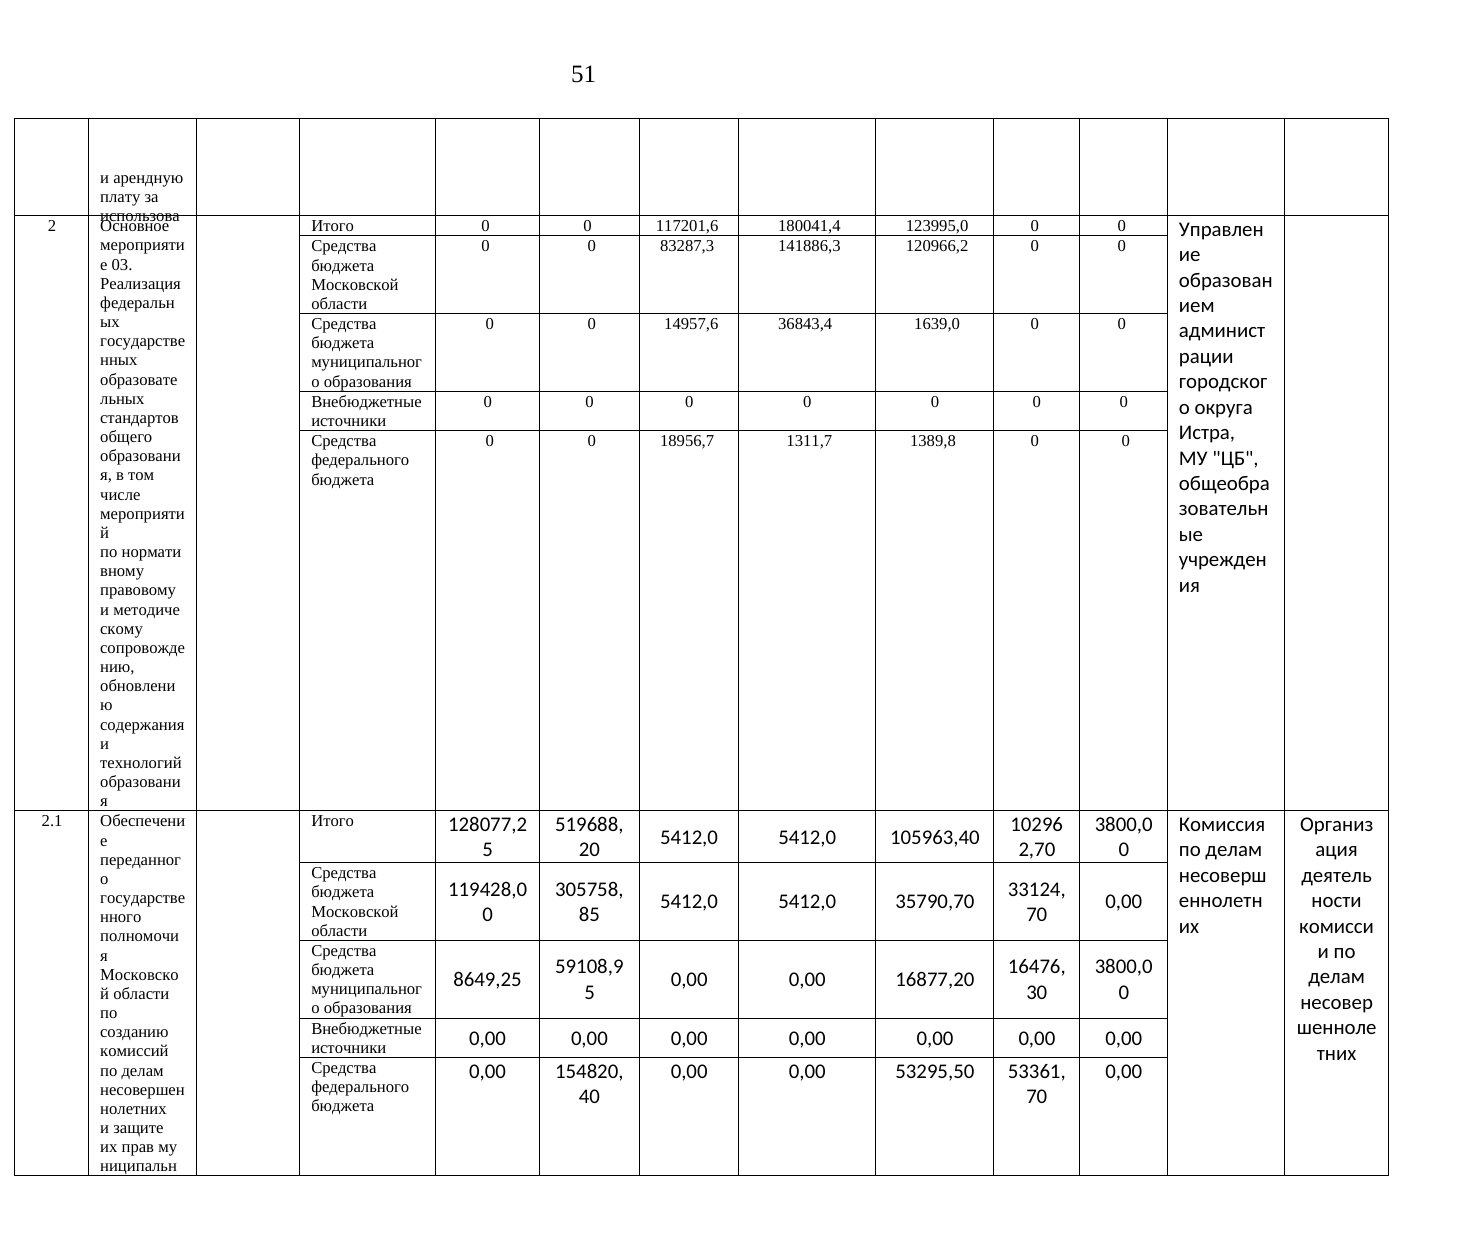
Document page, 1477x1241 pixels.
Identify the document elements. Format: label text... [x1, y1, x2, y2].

table_cell 123995,0 [876, 216, 993, 235]
table_cell 0 [1080, 119, 1167, 215]
table_cell 53295,50 [876, 1058, 993, 1175]
table_cell 0 [994, 314, 1079, 391]
table_cell Итого [300, 811, 435, 862]
table_cell [197, 216, 299, 810]
table_cell 0,00 [1080, 1058, 1167, 1175]
table_cell 36843,4 [739, 314, 875, 391]
table_cell 305758,85 [540, 863, 639, 940]
table_cell 0 [994, 216, 1079, 235]
table_cell 5412,0 [739, 863, 875, 940]
table_cell 119428,00 [436, 863, 539, 940]
table_cell Основное мероприятие 03. Реализация федеральных государственных образовательных стандартов общего образования, в том числе мероприятий по нормативному правовому и методическому сопровождению, обновлению содержания и технологий образования [89, 216, 196, 810]
table_cell 3800,00 [1080, 941, 1167, 1017]
table_cell 0,00 [640, 1058, 738, 1175]
table_cell 0 [436, 119, 539, 215]
table_cell Итого [300, 216, 435, 235]
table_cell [300, 119, 435, 215]
table_cell 0 [436, 392, 539, 430]
table_cell Средства бюджета Московской области [300, 236, 435, 313]
table_cell 18956,7 [640, 431, 738, 810]
table_cell 5412,0 [739, 811, 875, 862]
table_cell 0 [994, 431, 1079, 810]
table_cell 0 [1080, 431, 1167, 810]
table_cell 105963,40 [876, 811, 993, 862]
table_cell 8649,25 [436, 941, 539, 1017]
table_cell 0 [1080, 392, 1167, 430]
table_cell 519688,20 [540, 811, 639, 862]
table_cell Внебюджетные источники [300, 1019, 435, 1057]
table_cell 1311,7 [739, 431, 875, 810]
table_cell 0 [1080, 236, 1167, 313]
table_cell 0 [876, 119, 993, 215]
table_cell Средства бюджета муниципального образования [300, 941, 435, 1017]
table_cell 5412,0 [640, 863, 738, 940]
table_cell 0 [994, 119, 1079, 215]
table_cell 0,00 [1080, 863, 1167, 940]
table_cell Средства федерального бюджета [300, 431, 435, 810]
table_cell 0 [540, 216, 639, 235]
table_cell 0,00 [876, 1019, 993, 1057]
table_cell 59108,95 [540, 941, 639, 1017]
table_cell 0,00 [739, 1019, 875, 1057]
table_cell 14957,6 [640, 314, 738, 391]
table_cell 1389,8 [876, 431, 993, 810]
table_cell Средства бюджета Московской области [300, 863, 435, 940]
table_cell 0 [994, 392, 1079, 430]
table_cell 2.1 [15, 811, 88, 1175]
table_cell 0,00 [994, 1019, 1079, 1057]
table_cell 0,00 [1080, 1019, 1167, 1057]
table_cell 0 [1080, 216, 1167, 235]
table_cell 0 [1080, 314, 1167, 391]
table_cell 0,00 [640, 1019, 738, 1057]
table_cell Обеспечение переданного государственного полномочия Московской области по созданию комиссий по делам несовершеннолетних и защите их прав муниципальных образований Московской области [89, 811, 196, 1175]
table_cell 16476,30 [994, 941, 1079, 1017]
table_cell 0 [540, 431, 639, 810]
table_cell Средства бюджета муниципального образования [300, 314, 435, 391]
table_cell 83287,3 [640, 236, 738, 313]
table_cell 102962,70 [994, 811, 1079, 862]
table_cell 0 [540, 392, 639, 430]
table_cell 35790,70 [876, 863, 993, 940]
table_cell 0 [436, 431, 539, 810]
table_cell 0,00 [739, 941, 875, 1017]
table_cell 0 [540, 314, 639, 391]
table_cell 0 [436, 216, 539, 235]
table_cell 2 [15, 216, 88, 810]
table_cell 0 [739, 119, 875, 215]
table_cell 5412,0 [640, 811, 738, 862]
table_cell 0 [436, 236, 539, 313]
table_cell Организация деятельности комиссии по делам несовершеннолетних [1285, 811, 1388, 1175]
table_cell 1639,0 [876, 314, 993, 391]
table_cell 0 [640, 392, 738, 430]
table_cell 0 [540, 119, 639, 215]
table_cell [1285, 216, 1388, 810]
table_cell 141886,3 [739, 236, 875, 313]
table_cell 0,00 [540, 1019, 639, 1057]
table_cell 53361,70 [994, 1058, 1079, 1175]
table_cell 0 [540, 236, 639, 313]
table_cell 0 [436, 314, 539, 391]
table_cell Внебюджетные источники [300, 392, 435, 430]
table_cell 180041,4 [739, 216, 875, 235]
table_cell 128077,25 [436, 811, 539, 862]
table_cell Комиссия по делам несовершеннолетних [1168, 811, 1284, 1175]
table_cell 120966,2 [876, 236, 993, 313]
table_cell 0,00 [739, 1058, 875, 1175]
table_cell 0,00 [436, 1019, 539, 1057]
table_cell 0 [640, 119, 738, 215]
table_cell 33124,70 [994, 863, 1079, 940]
table_cell 0 [739, 392, 875, 430]
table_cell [300, 1058, 435, 1175]
table_cell [197, 811, 299, 1175]
table_cell 3800,00 [1080, 811, 1167, 862]
table_cell 16877,20 [876, 941, 993, 1017]
table_cell 0,00 [436, 1058, 539, 1175]
table_cell 154820,40 [540, 1058, 639, 1175]
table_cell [1168, 216, 1284, 810]
table_cell 117201,6 [640, 216, 738, 235]
table_cell 0,00 [640, 941, 738, 1017]
table_cell 0 [876, 392, 993, 430]
table_cell 0 [994, 236, 1079, 313]
